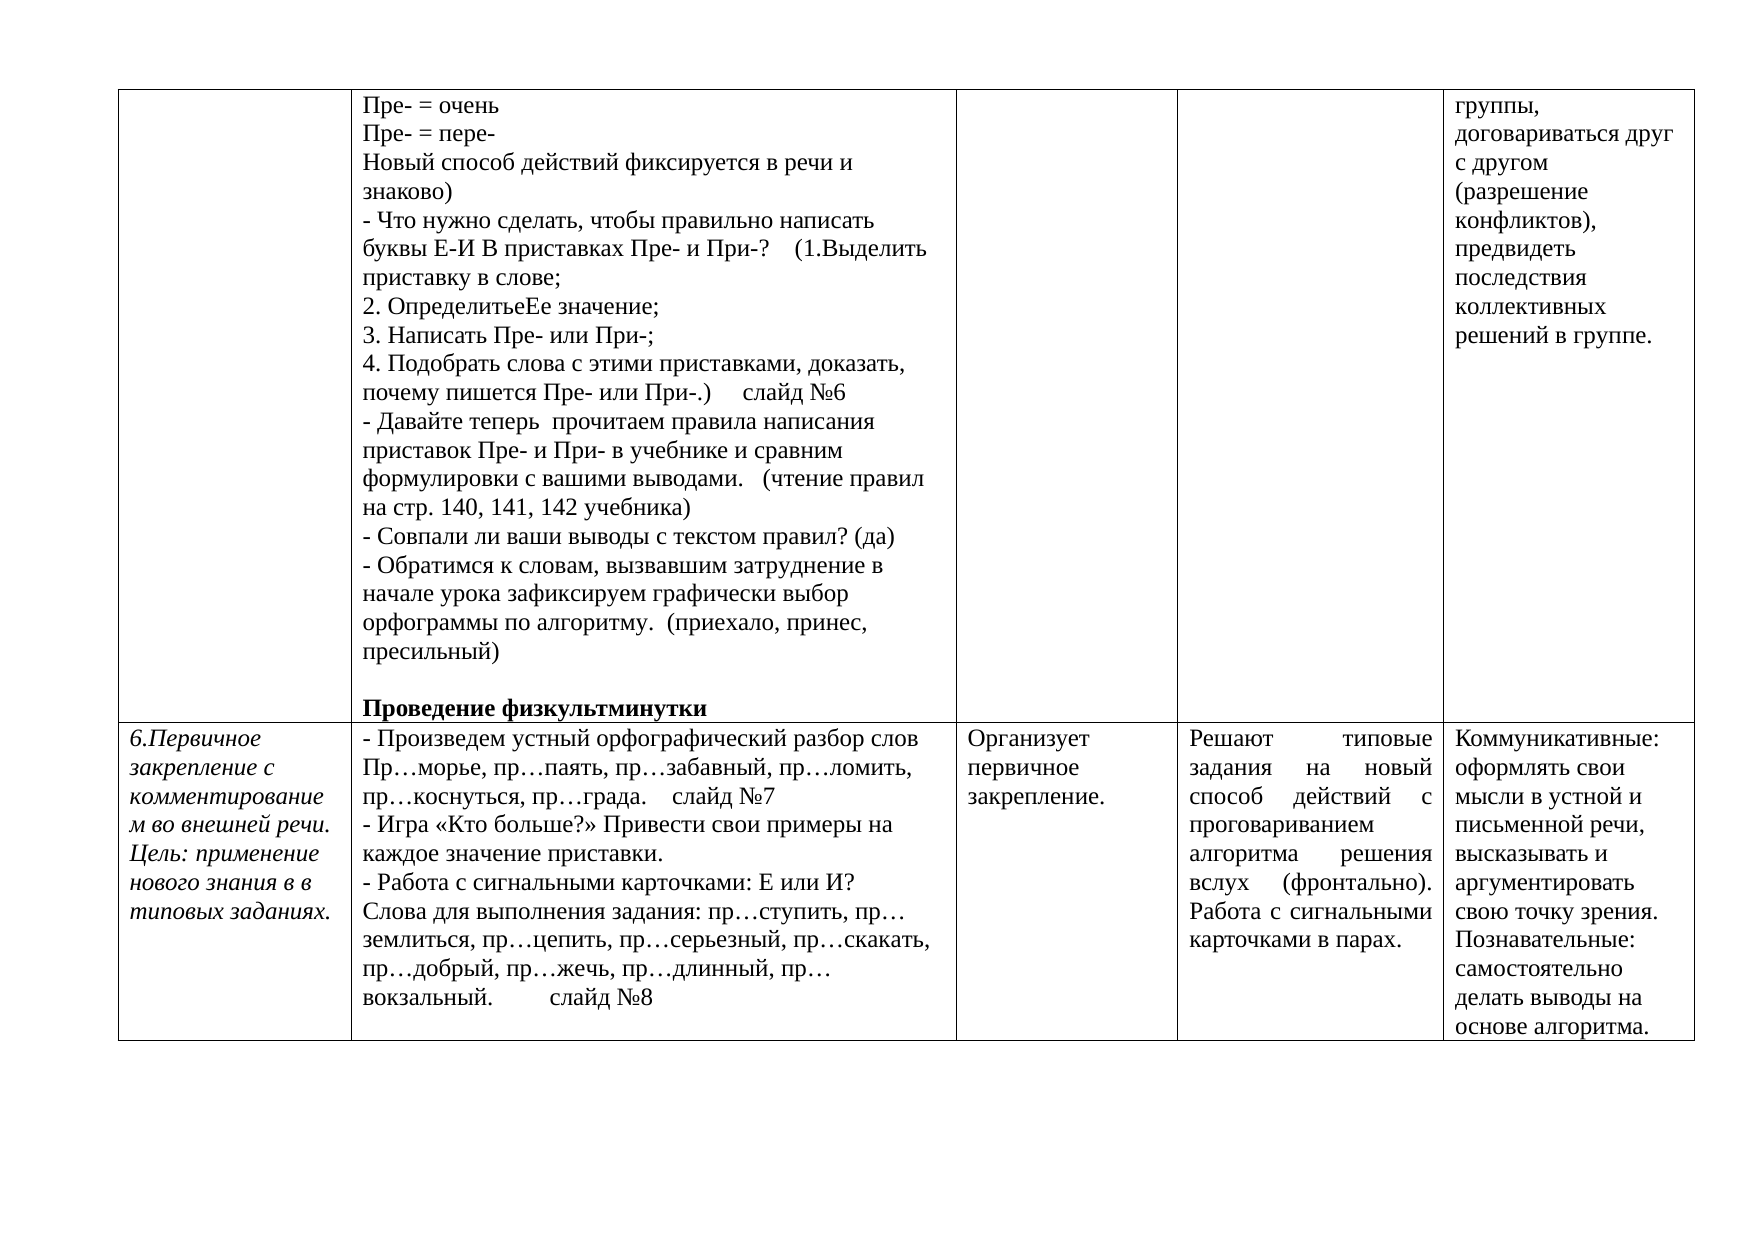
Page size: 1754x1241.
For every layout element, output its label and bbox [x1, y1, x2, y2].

table_cell [352, 723, 956, 1039]
table_cell [957, 90, 1177, 722]
table_cell [119, 723, 351, 1039]
table_cell [119, 90, 351, 722]
table_cell [957, 723, 1177, 1039]
table_cell [1178, 723, 1443, 1039]
table_cell [1444, 723, 1694, 1039]
table_cell [1444, 90, 1694, 722]
table_cell [1178, 90, 1443, 722]
table_cell [352, 90, 956, 722]
